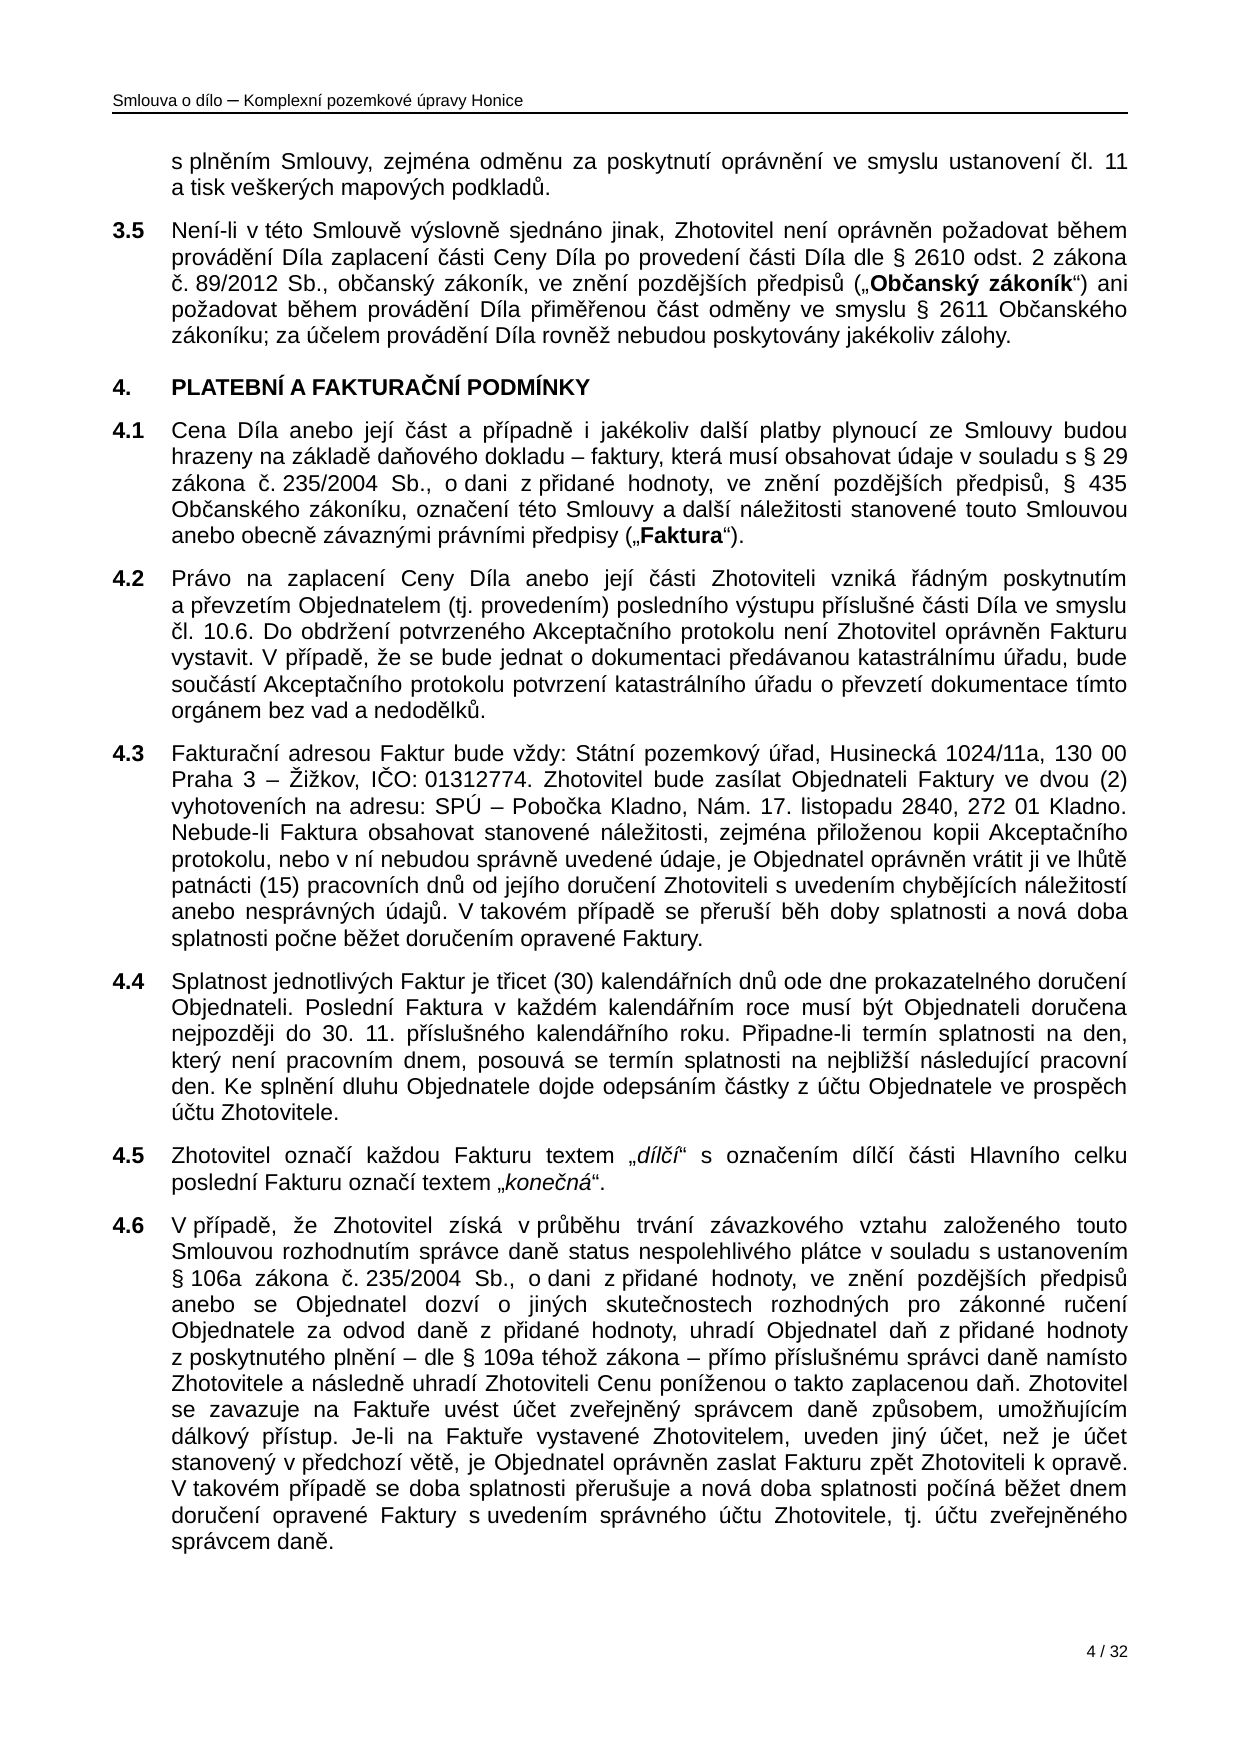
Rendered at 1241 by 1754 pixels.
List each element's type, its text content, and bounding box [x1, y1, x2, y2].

text V případě, že Zhotovitel získá v průběhu trvání závazkového vztahu založeného touto Smlouvou rozhodnutím správce daně status nespolehlivého plátce v souladu s ustanovením § 106a zákona č. 235/2004 Sb., o dani z přidané hodnoty, ve znění pozdějších předpisů anebo se Objednatel dozví o jiných skutečnostech rozhodných pro zákonné ručení Objednatele za odvod daně z přidané hodnoty, uhradí Objednatel daň z přidané hodnoty z poskytnutého plnění – dle § 109a téhož zákona – přímo příslušnému správci daně namísto Zhotovitele a následně uhradí Zhotoviteli Cenu poníženou o takto zaplacenou daň. Zhotovitel se zavazuje na Faktuře uvést účet zveřejněný správcem daně způsobem, umožňujícím dálkový přístup. Je-li na Faktuře vystavené Zhotovitelem, uveden jiný účet, než je účet stanovený v předchozí větě, je Objednatel oprávněn zaslat Fakturu zpět Zhotoviteli k opravě. V takovém případě se doba splatnosti přerušuje a nová doba splatnosti počíná běžet dnem doručení opravené Faktury s uvedením správného účtu Zhotovitele, tj. účtu zveřejněného správcem daně. [112, 1212, 1128, 1554]
text Splatnost jednotlivých Faktur je třicet (30) kalendářních dnů ode dne prokazatelného doručení Objednateli. Poslední Faktura v každém kalendářním roce musí být Objednateli doručena nejpozději do 30. 11. příslušného kalendářního roku. Připadne-li termín splatnosti na den, který není pracovním dnem, posouvá se termín splatnosti na nejbližší následující pracovní den. Ke splnění dluhu Objednatele dojde odepsáním částky z účtu Objednatele ve prospěch účtu Zhotovitele. [112, 968, 1128, 1126]
text Není-li v této Smlouvě výslovně sjednáno jinak, Zhotovitel není oprávněn požadovat během provádění Díla zaplacení části Ceny Díla po provedení části Díla dle § 2610 odst. 2 zákona č. 89/2012 Sb., občanský zákoník, ve znění pozdějších předpisů („Občanský zákoník“) ani požadovat během provádění Díla přiměřenou část odměny ve smyslu § 2611 Občanského zákoníku; za účelem provádění Díla rovněž nebudou poskytovány jakékoliv zálohy. [112, 217, 1128, 349]
text Zhotovitel označí každou Fakturu textem „dílčí“ s označením dílčí části Hlavního celku poslední Fakturu označí textem „konečná“. [112, 1142, 1128, 1195]
text Platební a fakturační podmínky [112, 374, 1128, 400]
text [112, 148, 1128, 200]
text Cena Díla anebo její část a případně i jakékoliv další platby plynoucí ze Smlouvy budou hrazeny na základě daňového dokladu – faktury, která musí obsahovat údaje v souladu s § 29 zákona č. 235/2004 Sb., o dani z přidané hodnoty, ve znění pozdějších předpisů, § 435 Občanského zákoníku, označení této Smlouvy a další náležitosti stanovené touto Smlouvou anebo obecně závaznými právními předpisy („Faktura“). [112, 417, 1128, 549]
text Právo na zaplacení Ceny Díla anebo její části Zhotoviteli vzniká řádným poskytnutím a převzetím Objednatelem (tj. provedením) posledního výstupu příslušné části Díla ve smyslu čl. 10.6. Do obdržení potvrzeného Akceptačního protokolu není Zhotovitel oprávněn Fakturu vystavit. V případě, že se bude jednat o dokumentaci předávanou katastrálnímu úřadu, bude součástí Akceptačního protokolu potvrzení katastrálního úřadu o převzetí dokumentace tímto orgánem bez vad a nedodělků. [112, 565, 1128, 723]
text Fakturační adresou Faktur bude vždy: Státní pozemkový úřad, Husinecká 1024/11a, 130 00 Praha 3 – Žižkov, IČO: 01312774. Zhotovitel bude zasílat Objednateli Faktury ve dvou (2) vyhotoveních na adresu: SPÚ – Pobočka Kladno, Nám. 17. listopadu 2840, 272 01 Kladno. Nebude-li Faktura obsahovat stanovené náležitosti, zejména přiloženou kopii Akceptačního protokolu, nebo v ní nebudou správně uvedené údaje, je Objednatel oprávněn vrátit ji ve lhůtě patnácti (15) pracovních dnů od jejího doručení Zhotoviteli s uvedením chybějících náležitostí anebo nesprávných údajů. V takovém případě se přeruší běh doby splatnosti a nová doba splatnosti počne běžet doručením opravené Faktury. [112, 740, 1128, 951]
